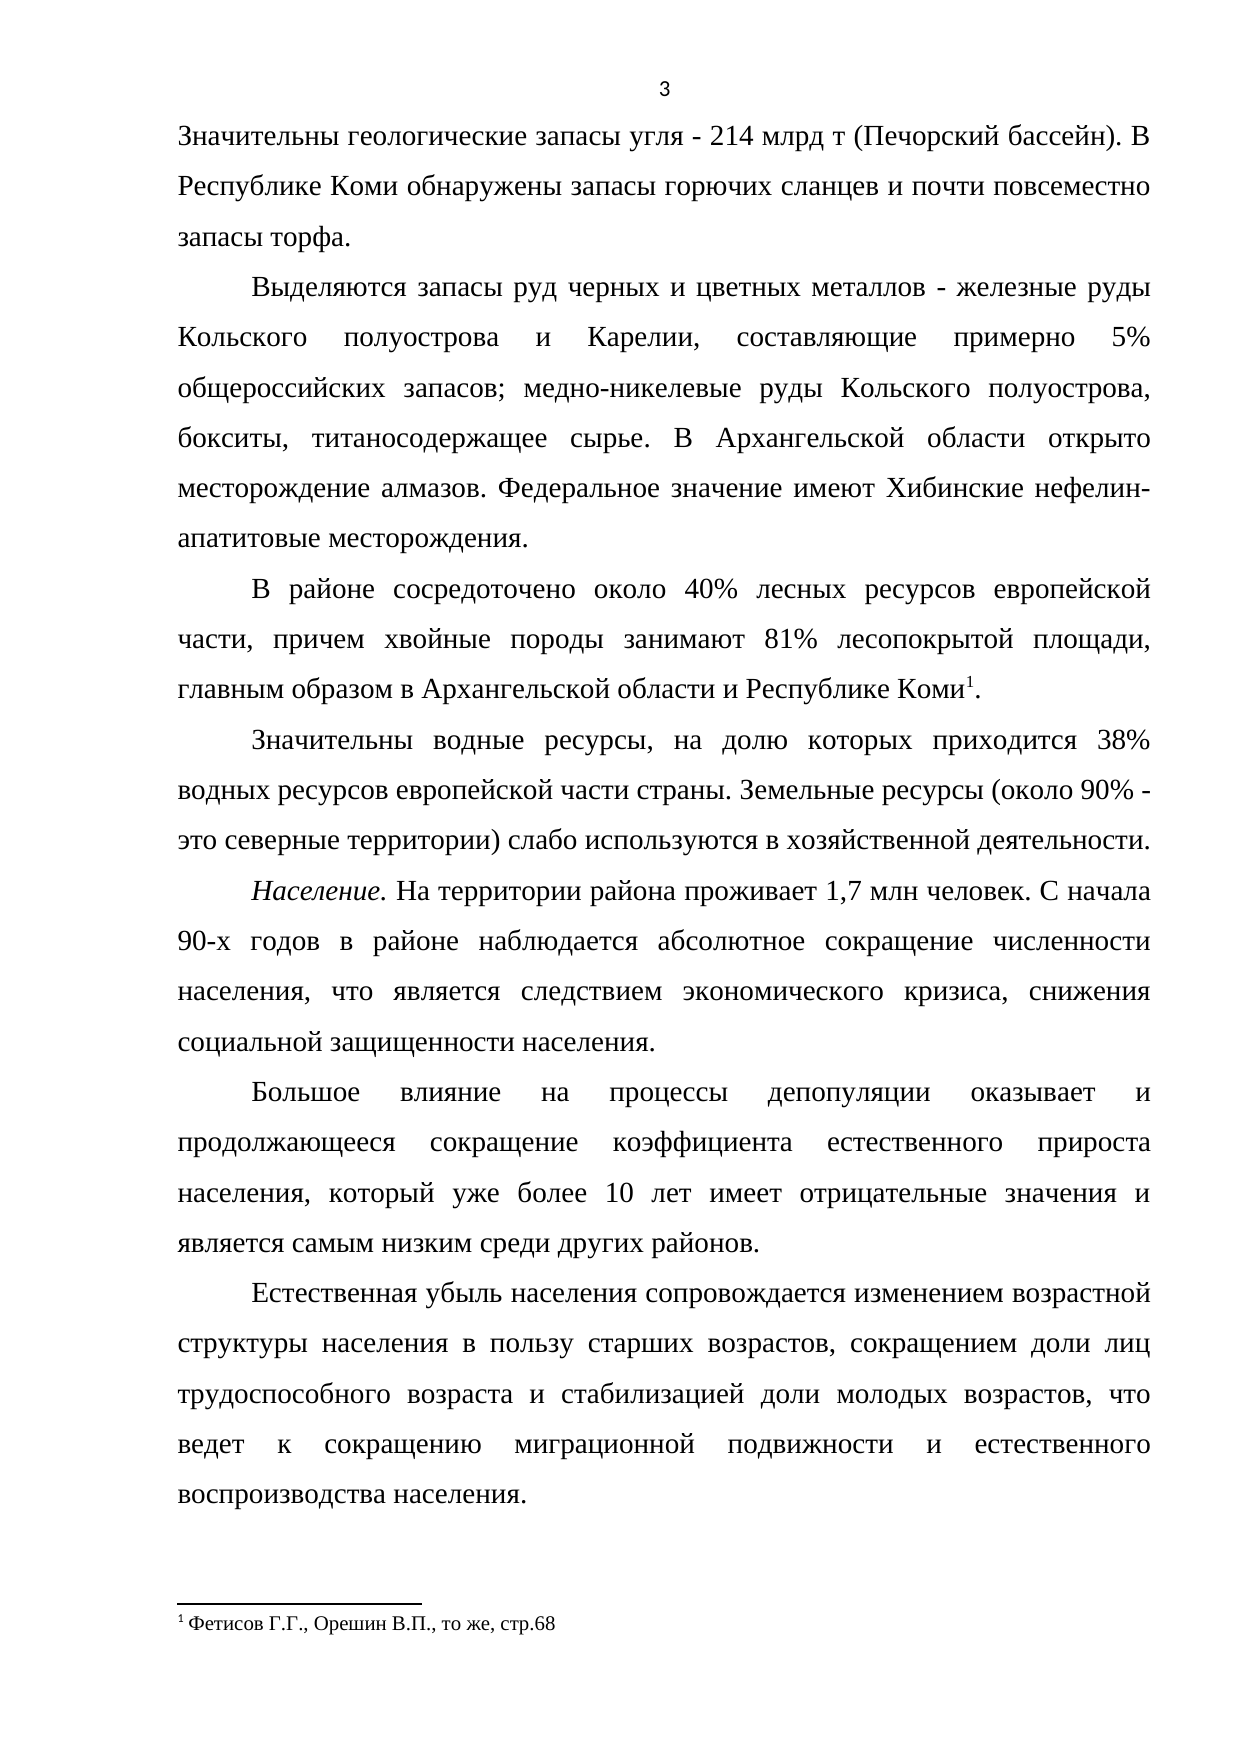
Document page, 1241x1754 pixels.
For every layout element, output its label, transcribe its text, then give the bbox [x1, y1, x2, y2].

text Население. На территории района проживает 1,7 млн человек. С начала 90-х годов в районе наблюдается абсолютное сокращение численности населения, что является следствием экономического кризиса, снижения социальной защищенности населения. [177, 873, 1152, 1057]
text Естественная убыль населения сопровождается изменением возрастной структуры населения в пользу старших возрастов, сокращением доли лиц трудоспособного возраста и стабилизацией доли молодых возрастов, что ведет к сокращению миграционной подвижности и естественного воспроизводства населения. [177, 1275, 1152, 1510]
text Выделяются запасы руд черных и цветных металлов - железные руды Кольского полуострова и Карелии, составляющие примерно 5% общероссийских запасов; медно-никелевые руды Кольского полуострова, бокситы, титаносодержащее сырье. В Архангельской области открыто месторождение алмазов. Федеральное значение имеют Хибинские нефелин-апатитовые месторождения. [177, 269, 1152, 554]
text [177, 118, 1152, 252]
text В районе сосредоточено около 40% лесных ресурсов европейской части, причем хвойные породы занимают 81% лесопокрытой площади, главным образом в Архангельской области и Республике Коми. [177, 571, 1152, 705]
text Большое влияние на процессы депопуляции оказывает и продолжающееся сокращение коэффициента естественного прироста населения, который уже более 10 лет имеет отрицательные значения и является самым низким среди других районов. [177, 1074, 1152, 1258]
text Значительны водные ресурсы, на долю которых приходится 38% водных ресурсов европейской части страны. Земельные ресурсы (около 90% - это северные территории) слабо используются в хозяйственной деятельности. [177, 722, 1152, 856]
